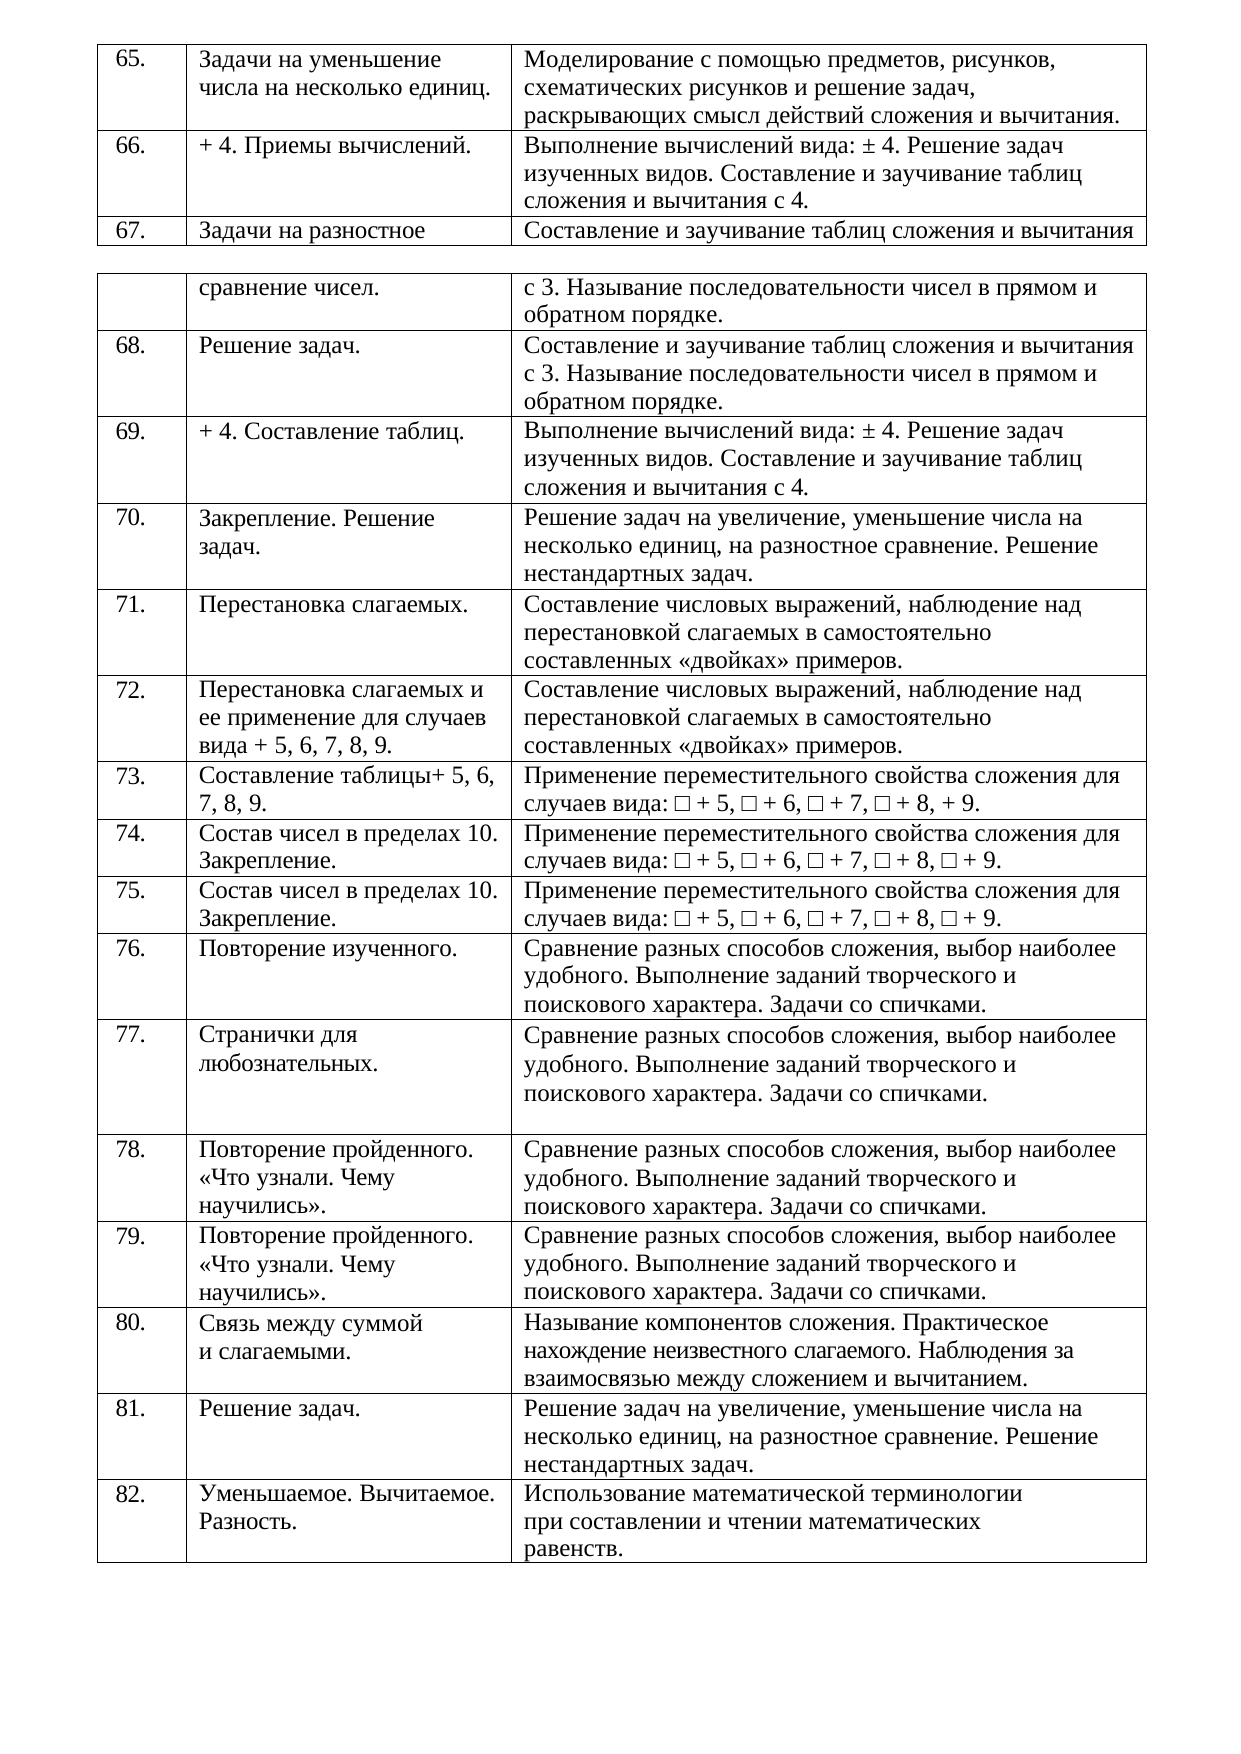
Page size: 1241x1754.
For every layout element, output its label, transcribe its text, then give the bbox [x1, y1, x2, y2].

table_header с 3. Называние последовательности чисел в прямом и обратном порядке. [512, 274, 1146, 330]
table_cell 68. [98, 331, 186, 416]
table_cell Называние компонентов сложения. Практическое нахождение неизвестного слагаемого. Наблюдения за взаимосвязью между сложением и вычитанием. [512, 1308, 1146, 1393]
table_cell Выполнение вычислений вида: ± 4. Решение задач изученных видов. Составление и заучивание таблиц сложения и вычитания с 4. [512, 417, 1146, 502]
table_cell Задачи на разностное [187, 217, 511, 244]
table_cell Задачи на уменьшение числа на несколько единиц. [187, 45, 511, 130]
table_cell 70. [98, 504, 186, 589]
table_cell Сравнение разных способов сложения, выбор наиболее удобного. Выполнение заданий творческого и поискового характера. Задачи со спичками. [512, 1020, 1146, 1134]
table_cell Составление числовых выражений, наблюдение над перестановкой слагаемых в самостоятельно составленных «двойках» примеров. [512, 676, 1146, 761]
table_cell 71. [98, 590, 186, 675]
table_cell Решение задач. [187, 331, 511, 416]
table_cell 78. [98, 1135, 186, 1221]
table_cell + 4. Приемы вычислений. [187, 131, 511, 216]
table_cell Странички для любознательных. [187, 1020, 511, 1134]
table_cell Составление и заучивание таблиц сложения и вычитания [512, 217, 1146, 244]
table_cell Составление таблицы+ 5, 6, 7, 8, 9. [187, 762, 511, 818]
table_cell 72. [98, 676, 186, 761]
table_cell 80. [98, 1308, 186, 1393]
table_cell Состав чисел в пределах 10. Закрепление. [187, 877, 511, 933]
table_cell 82. [98, 1480, 186, 1562]
table_cell Применение переместительного свойства сложения для случаев вида: □ + 5, □ + 6, □ + 7, □ + 8, + 9. [512, 762, 1146, 818]
table_cell 73. [98, 762, 186, 818]
table_cell Использование математической терминологии при составлении и чтении математических равенств. [512, 1480, 1146, 1562]
table_cell Перестановка слагаемых. [187, 590, 511, 675]
table_cell Сравнение разных способов сложения, выбор наиболее удобного. Выполнение заданий творческого и поискового характера. Задачи со спичками. [512, 934, 1146, 1019]
table_cell Перестановка слагаемых и ее применение для случаев вида + 5, 6, 7, 8, 9. [187, 676, 511, 761]
table_header сравнение чисел. [187, 274, 511, 330]
table_cell Состав чисел в пределах 10. Закрепление. [187, 820, 511, 876]
table_cell 67. [98, 217, 186, 244]
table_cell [512, 45, 1146, 130]
table_cell Составление числовых выражений, наблюдение над перестановкой слагаемых в самостоятельно составленных «двойках» примеров. [512, 590, 1146, 675]
table_cell Сравнение разных способов сложения, выбор наиболее удобного. Выполнение заданий творческого и поискового характера. Задачи со спичками. [512, 1222, 1146, 1307]
table_cell Повторение пройденного. «Что узнали. Чему научились». [187, 1135, 511, 1221]
table_cell Решение задач на увеличение, уменьшение числа на несколько единиц, на разностное сравнение. Решение нестандартных задач. [512, 504, 1146, 589]
table_cell Повторение пройденного. «Что узнали. Чему научились». [187, 1222, 511, 1307]
table_cell Решение задач на увеличение, уменьшение числа на несколько единиц, на разностное сравнение. Решение нестандартных задач. [512, 1394, 1146, 1479]
table_cell Сравнение разных способов сложения, выбор наиболее удобного. Выполнение заданий творческого и поискового характера. Задачи со спичками. [512, 1135, 1146, 1221]
table_cell 65. [98, 45, 186, 130]
table_cell Применение переместительного свойства сложения для случаев вида: □ + 5, □ + 6, □ + 7, □ + 8, □ + 9. [512, 820, 1146, 876]
table_cell 79. [98, 1222, 186, 1307]
table_cell Применение переместительного свойства сложения для случаев вида: □ + 5, □ + 6, □ + 7, □ + 8, □ + 9. [512, 877, 1146, 933]
table_cell 81. [98, 1394, 186, 1479]
table_cell Уменьшаемое. Вычитаемое. Разность. [187, 1480, 511, 1562]
table_cell 66. [98, 131, 186, 216]
table_cell 77. [98, 1020, 186, 1134]
table_cell + 4. Составление таблиц. [187, 417, 511, 502]
table_cell 75. [98, 877, 186, 933]
table_cell Выполнение вычислений вида: ± 4. Решение задач изученных видов. Составление и заучивание таблиц сложения и вычитания с 4. [512, 131, 1146, 216]
table_cell Решение задач. [187, 1394, 511, 1479]
table_cell 74. [98, 820, 186, 876]
table_header [98, 274, 186, 330]
table_cell Связь между суммой и слагаемыми. [187, 1308, 511, 1393]
table_cell 76. [98, 934, 186, 1019]
table_cell Повторение изученного. [187, 934, 511, 1019]
table_cell 69. [98, 417, 186, 502]
table_cell Закрепление. Решение задач. [187, 504, 511, 589]
table_cell Составление и заучивание таблиц сложения и вычитания с 3. Называние последовательности чисел в прямом и обратном порядке. [512, 331, 1146, 416]
